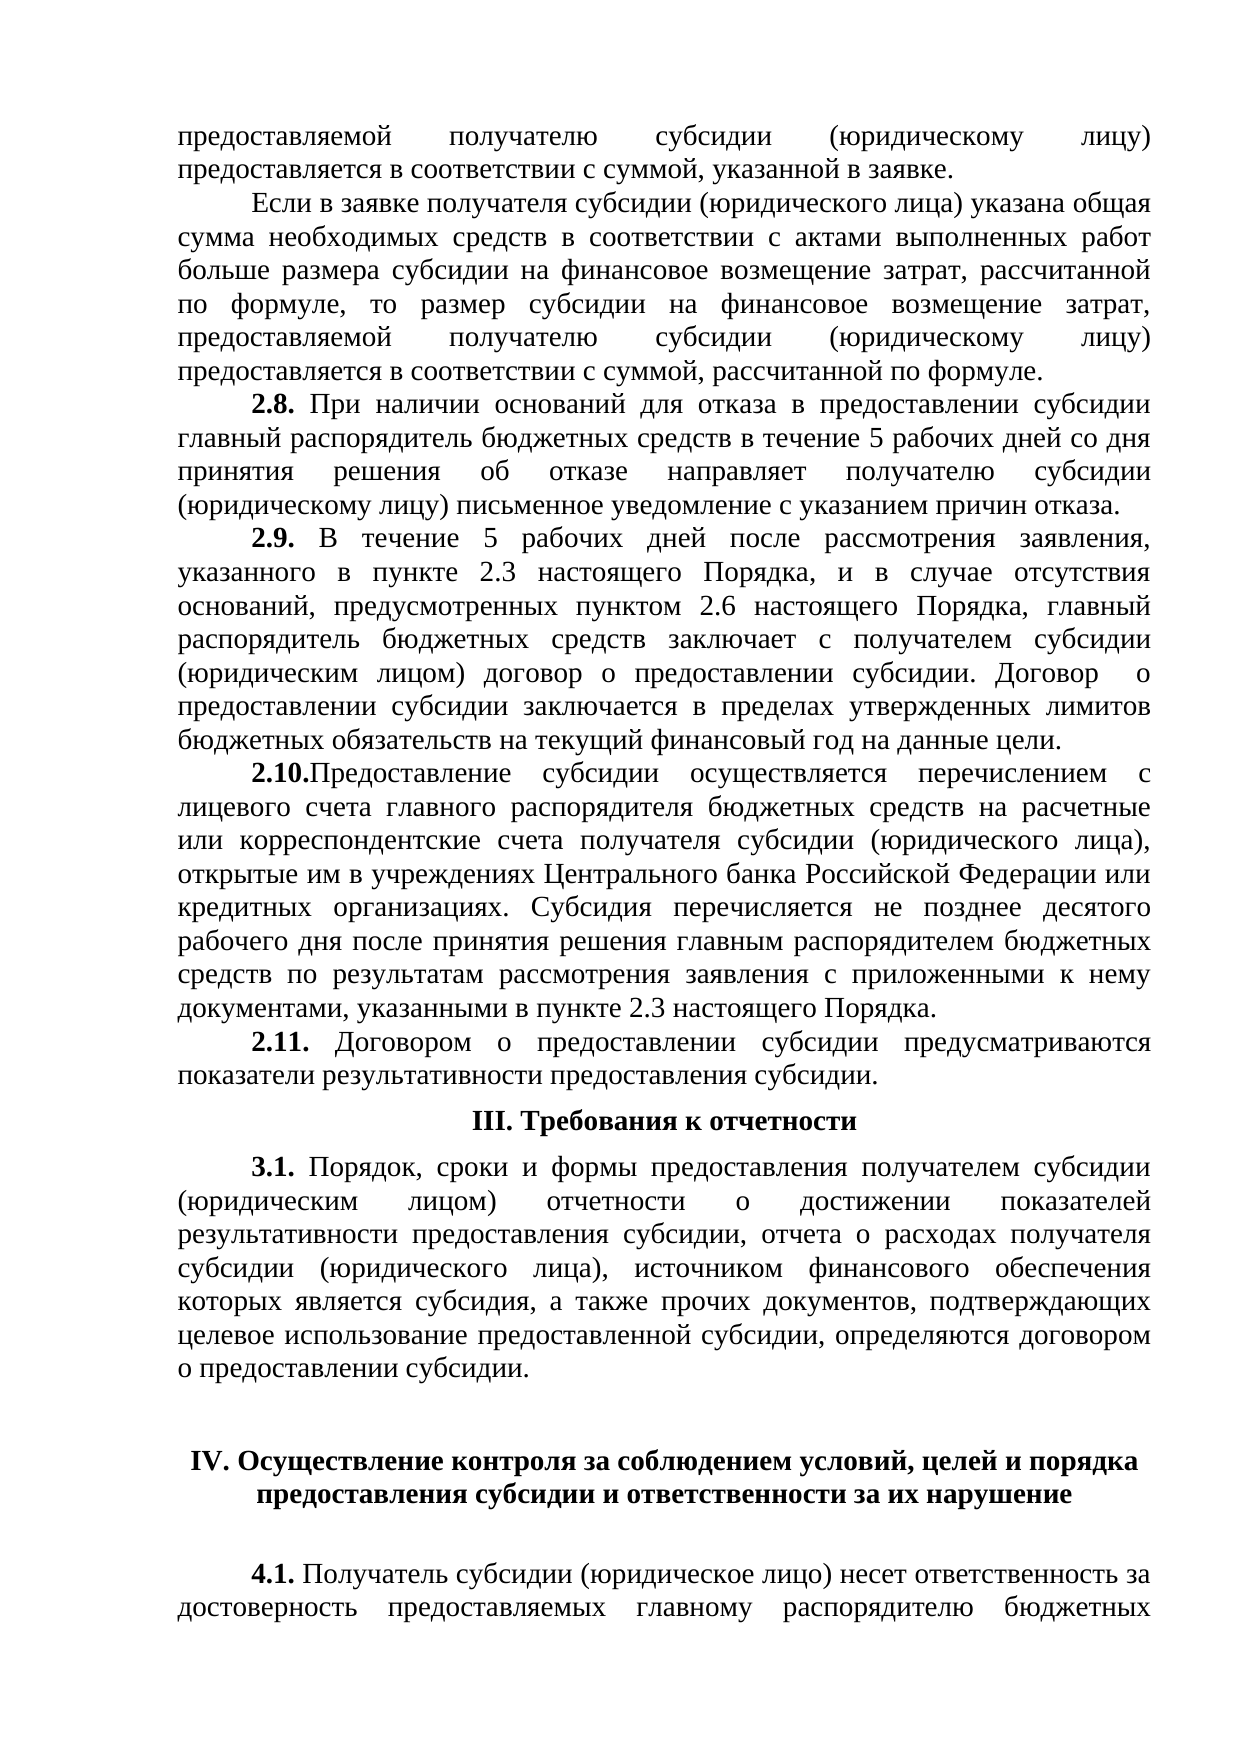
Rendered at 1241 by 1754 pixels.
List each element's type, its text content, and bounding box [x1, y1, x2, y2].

text 2.9. В течение 5 рабочих дней после рассмотрения заявления, указанного в пункте 2.3 настоящего Порядка, и в случае отсутствия оснований, предусмотренных пунктом 2.6 настоящего Порядка, главный распорядитель бюджетных средств заключает с получателем субсидии (юридическим лицом) договор о предоставлении субсидии. Договор о предоставлении субсидии заключается в пределах утвержденных лимитов бюджетных обязательств на текущий финансовый год на данные цели. [177, 521, 1152, 755]
text III. Требования к отчетности [177, 1103, 1152, 1137]
text 3.1. Порядок, сроки и формы предоставления получателем субсидии (юридическим лицом) отчетности о достижении показателей результативности предоставления субсидии, отчета о расходах получателя субсидии (юридического лица), источником финансового обеспечения которых является субсидия, а также прочих документов, подтверждающих целевое использование предоставленной субсидии, определяются договором о предоставлении субсидии. [177, 1149, 1152, 1384]
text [177, 1556, 1152, 1623]
text Если в заявке получателя субсидии (юридического лица) указана общая сумма необходимых средств в соответствии с актами выполненных работ больше размера субсидии на финансовое возмещение затрат, рассчитанной по формуле, то размер субсидии на финансовое возмещение затрат, предоставляемой получателю субсидии (юридическому лицу) предоставляется в соответствии с суммой, рассчитанной по формуле. [177, 185, 1152, 386]
text 2.8. При наличии оснований для отказа в предоставлении субсидии главный распорядитель бюджетных средств в течение 5 рабочих дней со дня принятия решения об отказе направляет получателю субсидии (юридическому лицу) письменное уведомление с указанием причин отказа. [177, 386, 1152, 521]
text 2.11. Договором о предоставлении субсидии предусматриваются показатели результативности предоставления субсидии. [177, 1024, 1152, 1091]
text IV. Осуществление контроля за соблюдением условий, целей и порядка предоставления субсидии и ответственности за их нарушение [177, 1443, 1152, 1510]
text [177, 118, 1152, 185]
text 2.10.Предоставление субсидии осуществляется перечислением с лицевого счета главного распорядителя бюджетных средств на расчетные или корреспондентские счета получателя субсидии (юридического лица), открытые им в учреждениях Центрального банка Российской Федерации или кредитных организациях. Субсидия перечисляется не позднее десятого рабочего дня после принятия решения главным распорядителем бюджетных средств по результатам рассмотрения заявления с приложенными к нему документами, указанными в пункте 2.3 настоящего Порядка. [177, 755, 1152, 1024]
